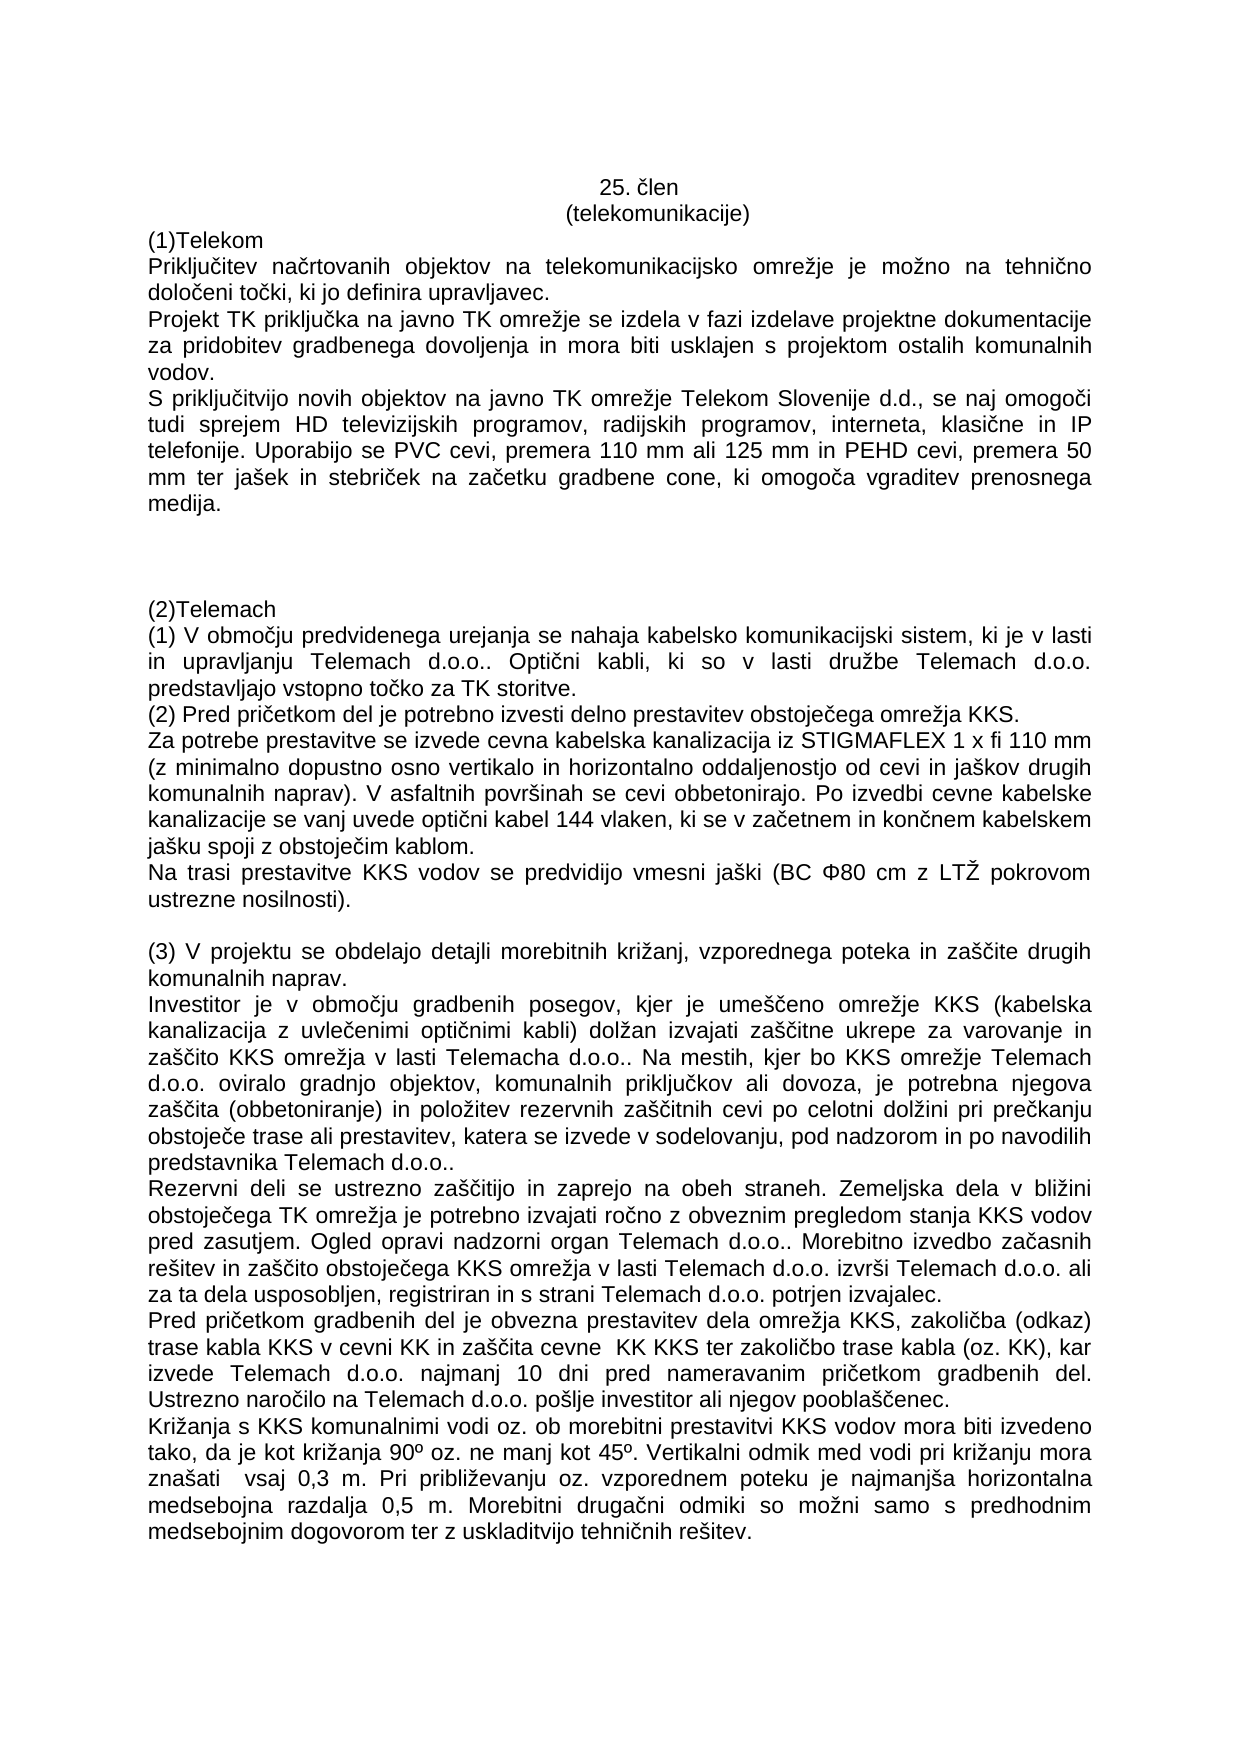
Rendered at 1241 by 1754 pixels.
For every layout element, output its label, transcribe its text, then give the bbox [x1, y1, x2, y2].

text Za potrebe prestavitve se izvede cevna kabelska kanalizacija iz STIGMAFLEX 1 x fi 110 mm (z minimalno dopustno osno vertikalo in horizontalno oddaljenostjo od cevi in jaškov drugih komunalnih naprav). V asfaltnih površinah se cevi obbetonirajo. Po izvedbi cevne kabelske kanalizacije se vanj uvede optični kabel 144 vlaken, ki se v začetnem in končnem kabelskem jašku spoji z obstoječim kablom. [148, 727, 1093, 859]
text (2)Telemach [148, 596, 1093, 622]
text (1)Telekom [148, 227, 1093, 253]
text (3) V projektu se obdelajo detajli morebitnih križanj, vzporednega poteka in zaščite drugih komunalnih naprav. [148, 938, 1093, 991]
text Priključitev načrtovanih objektov na telekomunikacijsko omrežje je možno na tehnično določeni točki, ki jo definira upravljavec. [148, 253, 1093, 306]
text Projekt TK priključka na javno TK omrežje se izdela v fazi izdelave projektne dokumentacije za pridobitev gradbenega dovoljenja in mora biti usklajen s projektom ostalih komunalnih vodov. [148, 306, 1093, 385]
text (2) Pred pričetkom del je potrebno izvesti delno prestavitev obstoječega omrežja KKS. [148, 701, 1093, 727]
text Rezervni deli se ustrezno zaščitijo in zaprejo na obeh straneh. Zemeljska dela v bližini obstoječega TK omrežja je potrebno izvajati ročno z obveznim pregledom stanja KKS vodov pred zasutjem. Ogled opravi nadzorni organ Telemach d.o.o.. Morebitno izvedbo začasnih rešitev in zaščito obstoječega KKS omrežja v lasti Telemach d.o.o. izvrši Telemach d.o.o. ali za ta dela usposobljen, registriran in s strani Telemach d.o.o. potrjen izvajalec. [148, 1175, 1093, 1307]
list člen [185, 174, 1093, 200]
text (1) V območju predvidenega urejanja se nahaja kabelsko komunikacijski sistem, ki je v lasti in upravljanju Telemach d.o.o.. Optični kabli, ki so v lasti družbe Telemach d.o.o. predstavljajo vstopno točko za TK storitve. [148, 622, 1093, 701]
text Pred pričetkom gradbenih del je obvezna prestavitev dela omrežja KKS, zakoličba (odkaz) trase kabla KKS v cevni KK in zaščita cevne KK KKS ter zakoličbo trase kabla (oz. KK), kar izvede Telemach d.o.o. najmanj 10 dni pred nameravanim pričetkom gradbenih del. Ustrezno naročilo na Telemach d.o.o. pošlje investitor ali njegov pooblaščenec. [148, 1307, 1093, 1413]
text (telekomunikacije) [223, 200, 1093, 227]
text S priključitvijo novih objektov na javno TK omrežje Telekom Slovenije d.d., se naj omogoči tudi sprejem HD televizijskih programov, radijskih programov, interneta, klasične in IP telefonije. Uporabijo se PVC cevi, premera 110 mm ali 125 mm in PEHD cevi, premera 50 mm ter jašek in stebriček na začetku gradbene cone, ki omogoča vgraditev prenosnega medija. [148, 385, 1093, 517]
text Križanja s KKS komunalnimi vodi oz. ob morebitni prestavitvi KKS vodov mora biti izvedeno tako, da je kot križanja 90º oz. ne manj kot 45º. Vertikalni odmik med vodi pri križanju mora znašati vsaj 0,3 m. Pri približevanju oz. vzporednem poteku je najmanjša horizontalna medsebojna razdalja 0,5 m. Morebitni drugačni odmiki so možni samo s predhodnim medsebojnim dogovorom ter z uskladitvijo tehničnih rešitev. [148, 1413, 1093, 1544]
text Na trasi prestavitve KKS vodov se predvidijo vmesni jaški (BC Φ80 cm z LTŽ pokrovom ustrezne nosilnosti). [148, 859, 1093, 912]
text Investitor je v območju gradbenih posegov, kjer je umeščeno omrežje KKS (kabelska kanalizacija z uvlečenimi optičnimi kabli) dolžan izvajati zaščitne ukrepe za varovanje in zaščito KKS omrežja v lasti Telemacha d.o.o.. Na mestih, kjer bo KKS omrežje Telemach d.o.o. oviralo gradnjo objektov, komunalnih priključkov ali dovoza, je potrebna njegova zaščita (obbetoniranje) in položitev rezervnih zaščitnih cevi po celotni dolžini pri prečkanju obstoječe trase ali prestavitev, katera se izvede v sodelovanju, pod nadzorom in po navodilih predstavnika Telemach d.o.o.. [148, 991, 1093, 1175]
